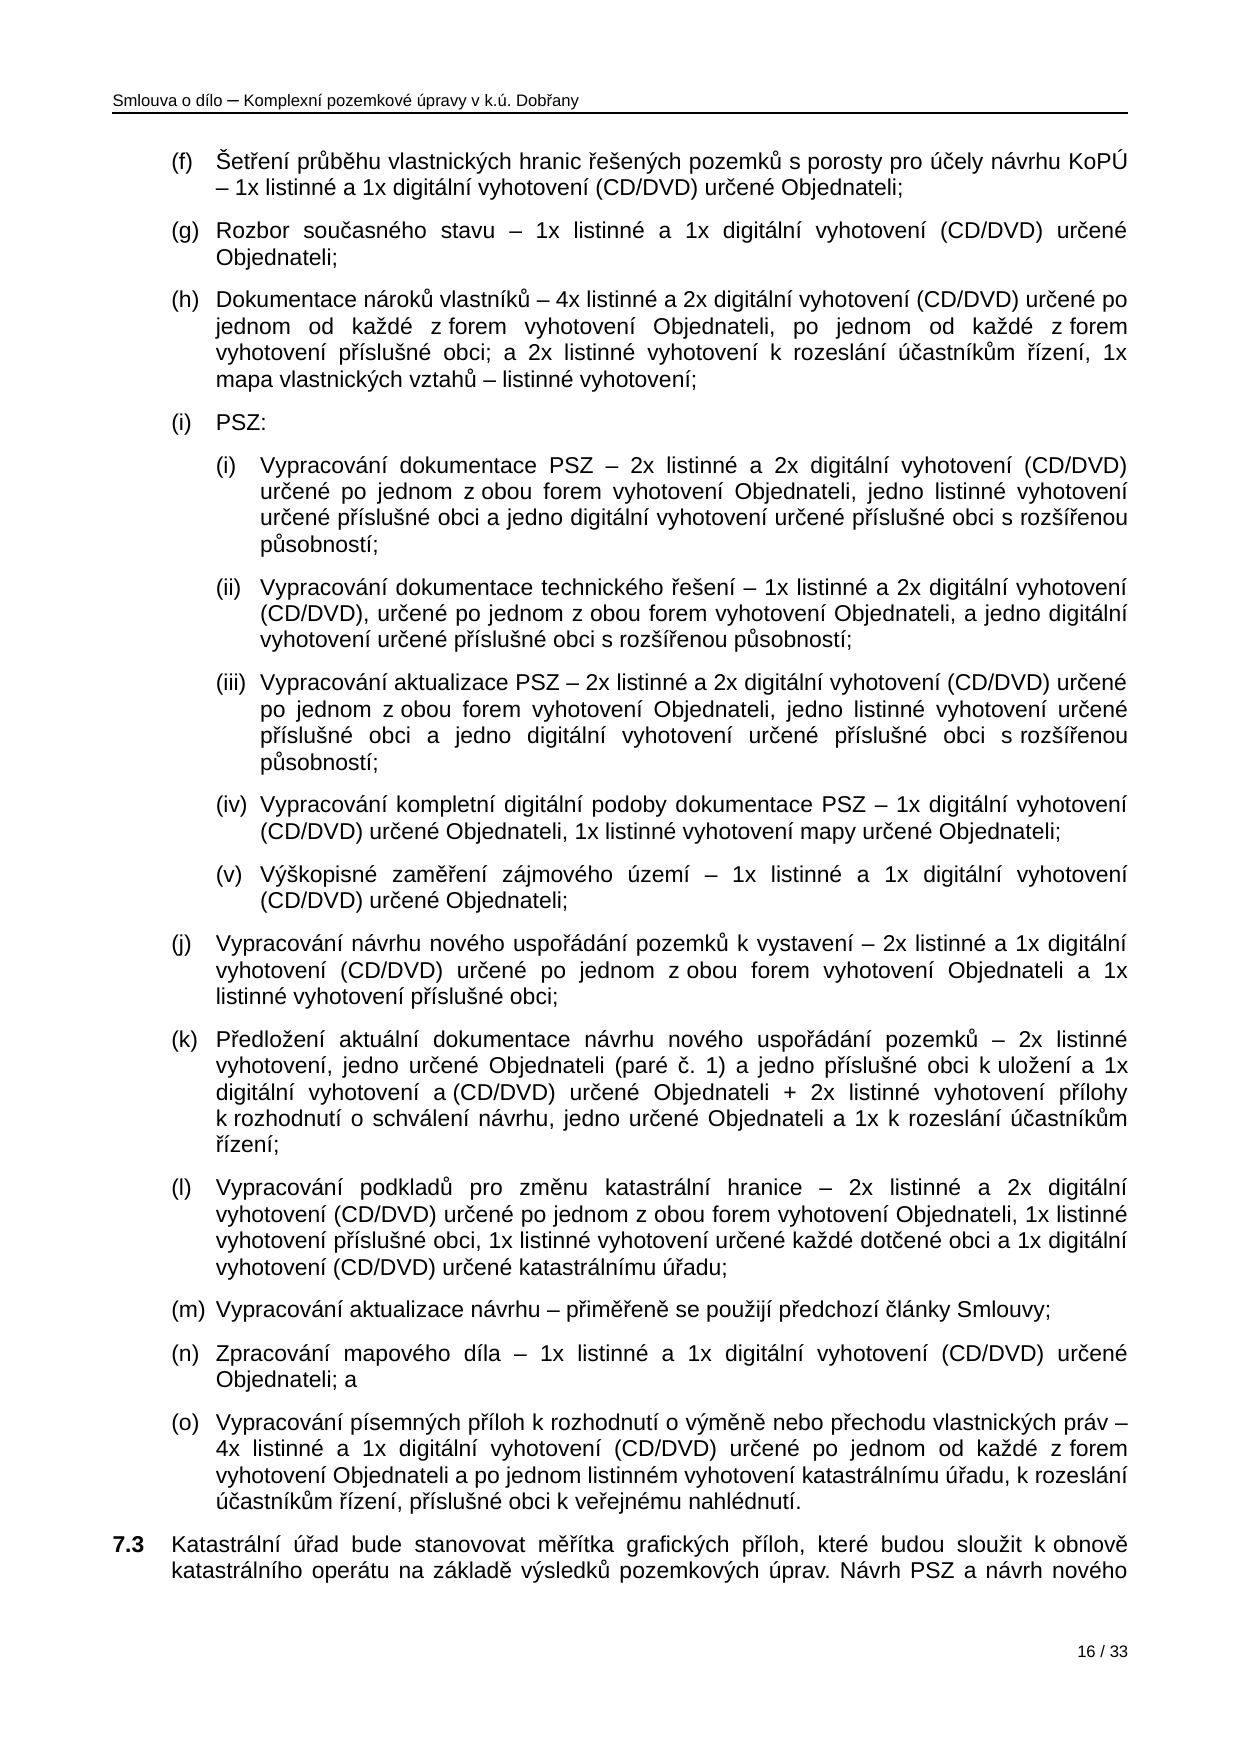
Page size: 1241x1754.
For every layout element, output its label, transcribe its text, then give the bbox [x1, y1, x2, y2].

list Zpracování mapového díla – 1x listinné a 1x digitální vyhotovení (CD/DVD) určené Objednateli; a [171, 1339, 1128, 1392]
list Předložení aktuální dokumentace návrhu nového uspořádání pozemků – 2x listinné vyhotovení, jedno určené Objednateli (paré č. 1) a jedno příslušné obci k uložení a 1x digitální vyhotovení a (CD/DVD) určené Objednateli + 2x listinné vyhotovení přílohy k rozhodnutí o schválení návrhu, jedno určené Objednateli a 1x k rozeslání účastníkům řízení; [171, 1026, 1128, 1158]
list Rozbor současného stavu – 1x listinné a 1x digitální vyhotovení (CD/DVD) určené Objednateli; [171, 217, 1128, 270]
list Vypracování podkladů pro změnu katastrální hranice – 2x listinné a 2x digitální vyhotovení (CD/DVD) určené po jednom z obou forem vyhotovení Objednateli, 1x listinné vyhotovení příslušné obci, 1x listinné vyhotovení určené každé dotčené obci a 1x digitální vyhotovení (CD/DVD) určené katastrálnímu úřadu; [171, 1174, 1128, 1280]
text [112, 1531, 1128, 1584]
list Výškopisné zaměření zájmového území – 1x listinné a 1x digitální vyhotovení (CD/DVD) určené Objednateli; [216, 861, 1128, 913]
list Vypracování dokumentace PSZ – 2x listinné a 2x digitální vyhotovení (CD/DVD) určené po jednom z obou forem vyhotovení Objednateli, jedno listinné vyhotovení určené příslušné obci a jedno digitální vyhotovení určené příslušné obci s rozšířenou působností; [216, 452, 1128, 557]
list Šetření průběhu vlastnických hranic řešených pozemků s porosty pro účely návrhu KoPÚ – 1x listinné a 1x digitální vyhotovení (CD/DVD) určené Objednateli; [171, 148, 1128, 200]
list Vypracování písemných příloh k rozhodnutí o výměně nebo přechodu vlastnických práv – 4x listinné a 1x digitální vyhotovení (CD/DVD) určené po jednom od každé z forem vyhotovení Objednateli a po jednom listinném vyhotovení katastrálnímu úřadu, k rozeslání účastníkům řízení, příslušné obci k veřejnému nahlédnutí. [171, 1409, 1128, 1514]
list Vypracování návrhu nového uspořádání pozemků k vystavení – 2x listinné a 1x digitální vyhotovení (CD/DVD) určené po jednom z obou forem vyhotovení Objednateli a 1x listinné vyhotovení příslušné obci; [171, 930, 1128, 1009]
list Vypracování kompletní digitální podoby dokumentace PSZ – 1x digitální vyhotovení (CD/DVD) určené Objednateli, 1x listinné vyhotovení mapy určené Objednateli; [216, 791, 1128, 844]
list Vypracování aktualizace PSZ – 2x listinné a 2x digitální vyhotovení (CD/DVD) určené po jednom z obou forem vyhotovení Objednateli, jedno listinné vyhotovení určené příslušné obci a jedno digitální vyhotovení určené příslušné obci s rozšířenou působností; [216, 669, 1128, 775]
list Dokumentace nároků vlastníků – 4x listinné a 2x digitální vyhotovení (CD/DVD) určené po jednom od každé z forem vyhotovení Objednateli, po jednom od každé z forem vyhotovení příslušné obci; a 2x listinné vyhotovení k rozeslání účastníkům řízení, 1x mapa vlastnických vztahů – listinné vyhotovení; [171, 286, 1128, 392]
list Vypracování dokumentace technického řešení – 1x listinné a 2x digitální vyhotovení (CD/DVD), určené po jednom z obou forem vyhotovení Objednateli, a jedno digitální vyhotovení určené příslušné obci s rozšířenou působností; [216, 574, 1128, 653]
list PSZ: [171, 408, 1128, 435]
list Vypracování aktualizace návrhu – přiměřeně se použijí předchozí články Smlouvy; [171, 1296, 1128, 1323]
